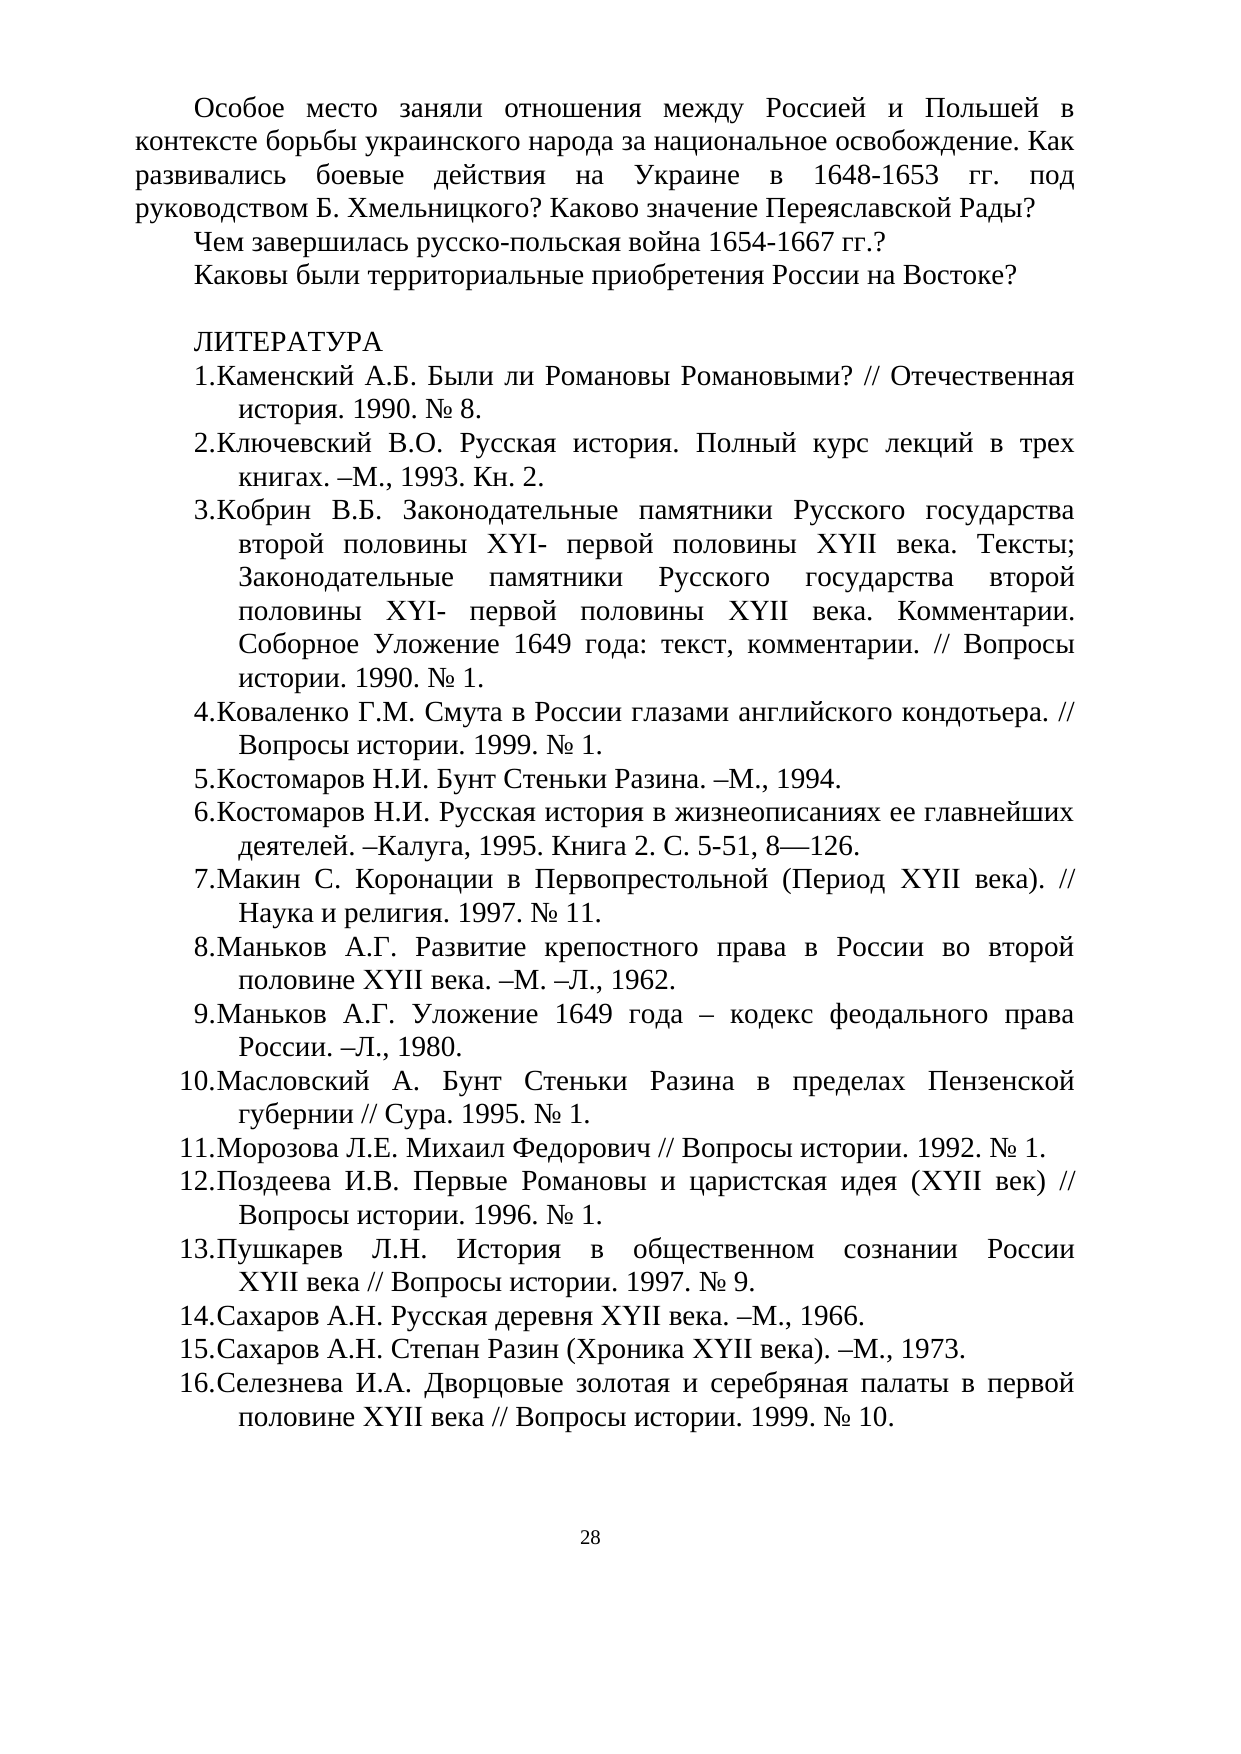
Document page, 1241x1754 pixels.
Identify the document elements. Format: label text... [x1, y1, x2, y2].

list Коваленко Г.М. Смута в России глазами английского кондотьера. // Вопросы истории. 1999. № 1. [194, 694, 1075, 761]
list Ключевский В.О. Русская история. Полный курс лекций в трех книгах. –М., 1993. Кн. 2. [194, 425, 1075, 492]
list Каменский А.Б. Были ли Романовы Романовыми? // Отечественная история. 1990. № 8. [194, 358, 1075, 425]
list Маньков А.Г. Развитие крепостного права в России во второй половине века. –М. –Л., 1962. [194, 929, 1075, 996]
list Маньков А.Г. Уложение 1649 года – кодекс феодального права России. –Л., 1980. [194, 996, 1075, 1063]
list Морозова Л.Е. Михаил Федорович // Вопросы истории. 1992. № 1. [179, 1130, 1075, 1163]
list Масловский А. Бунт Стеньки Разина в пределах Пензенской губернии // Сура. 1995. № 1. [179, 1063, 1075, 1130]
text Каковы были территориальные приобретения России на Востоке? [135, 257, 1075, 291]
text ЛИТЕРАТУРА [135, 324, 1075, 358]
text Особое место заняли отношения между Россией и Польшей в контексте борьбы украинского народа за национальное освобождение. Как развивались боевые действия на Украине в 1648-1653 гг. под руководством Б. Хмельницкого? Каково значение Переяславской Рады? [135, 90, 1075, 224]
list Поздеева И.В. Первые Романовы и царистская идея ( век) // Вопросы истории. 1996. № 1. [179, 1163, 1075, 1231]
text Чем завершилась русско-польская война 1654-1667 гг.? [135, 224, 1075, 257]
list Костомаров Н.И. Русская история в жизнеописаниях ее главнейших деятелей. –Калуга, 1995. Книга 2. С. 5-51, 8—126. [194, 794, 1075, 861]
list Кобрин В.Б. Законодательные памятники Русского государства второй половины - первой половины века. Тексты; Законодательные памятники Русского государства второй половины - первой половины века. Комментарии. Соборное Уложение 1649 года: текст, комментарии. // Вопросы истории. 1990. № 1. [194, 492, 1075, 694]
list Костомаров Н.И. Бунт Стеньки Разина. –М., 1994. [194, 761, 1075, 794]
list Сахаров А.Н. Русская деревня века. –М., 1966. [179, 1298, 1075, 1332]
list Сахаров А.Н. Степан Разин (Хроника века). –М., 1973. [179, 1332, 1075, 1365]
list Макин С. Коронации в Первопрестольной (Период века). // Наука и религия. 1997. № 11. [194, 861, 1075, 929]
list Селезнева И.А. Дворцовые золотая и серебряная палаты в первой половине века // Вопросы истории. 1999. № 10. [179, 1365, 1075, 1432]
list Пушкарев Л.Н. История в общественном сознании России века // Вопросы истории. 1997. № 9. [179, 1231, 1075, 1298]
